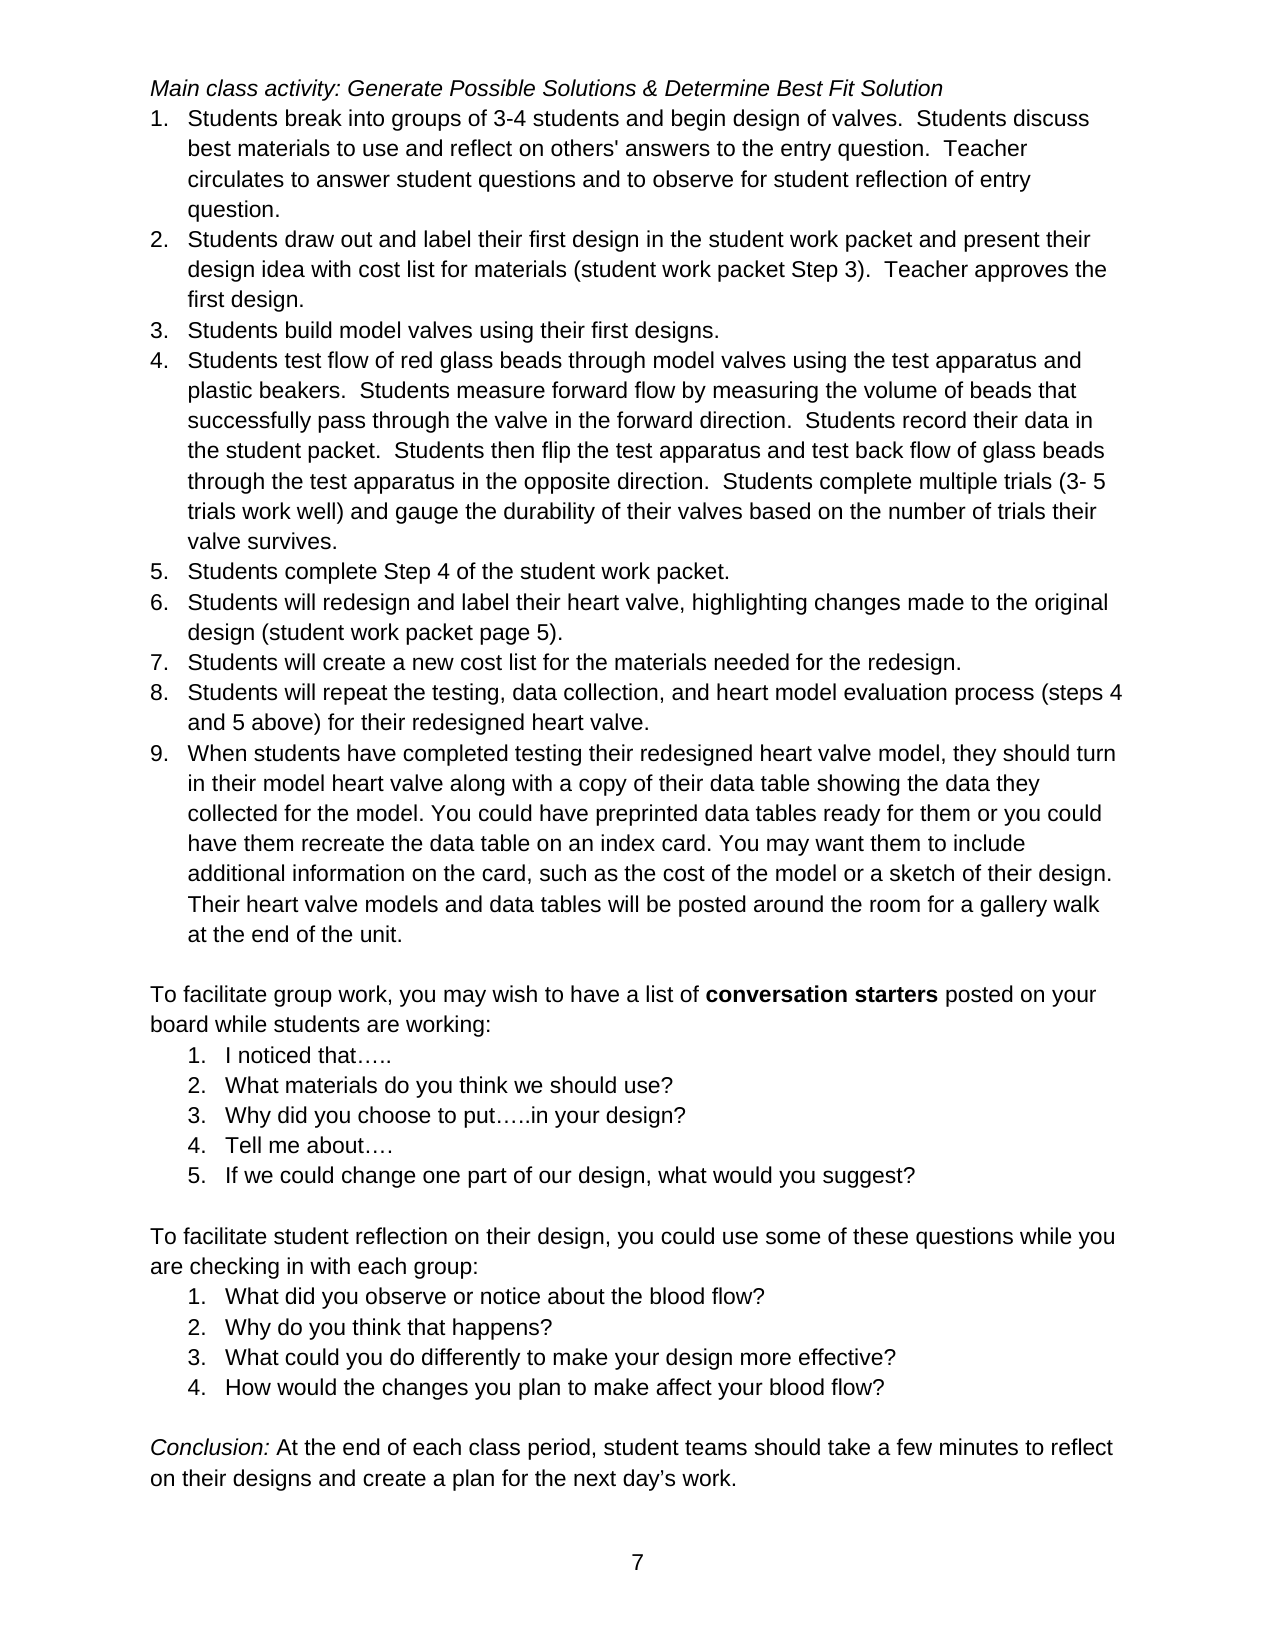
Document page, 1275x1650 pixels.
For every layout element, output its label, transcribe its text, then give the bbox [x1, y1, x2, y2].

list What could you do differently to make your design more effective? [187, 1344, 1125, 1370]
list Students complete Step 4 of the student work packet. [150, 558, 1125, 585]
list Why did you choose to put…..in your design? [187, 1102, 1125, 1128]
list Students break into groups of 3-4 students and begin design of valves. Students discuss best materials to use and reflect on others' answers to the entry question. Teacher circulates to answer student questions and to observe for student reflection of entry question. [150, 105, 1125, 222]
list Students will create a new cost list for the materials needed for the redesign. [150, 649, 1125, 675]
list Students will redesign and label their heart valve, highlighting changes made to the original design (student work packet page 5). [150, 588, 1125, 645]
list Students test flow of red glass beads through model valves using the test apparatus and plastic beakers. Students measure forward flow by measuring the volume of beads that successfully pass through the valve in the forward direction. Students record their data in the student packet. Students then flip the test apparatus and test back flow of glass beads through the test apparatus in the opposite direction. Students complete multiple trials (3- 5 trials work well) and gauge the durability of their valves based on the number of trials their valve survives. [150, 347, 1125, 554]
text To facilitate group work, you may wish to have a list of conversation starters posted on your board while students are working: [150, 981, 1125, 1038]
list I noticed that….. [187, 1042, 1125, 1068]
text To facilitate student reflection on their design, you could use some of these questions while you are checking in with each group: [150, 1223, 1125, 1279]
list What did you observe or notice about the blood flow? [187, 1283, 1125, 1310]
list What materials do you think we should use? [187, 1072, 1125, 1098]
list When students have completed testing their redesigned heart valve model, they should turn in their model heart valve along with a copy of their data table showing the data they collected for the model. You could have preprinted data tables ready for them or you could have them recreate the data table on an index card. You may want them to include additional information on the card, such as the cost of the model or a sketch of their design. Their heart valve models and data tables will be posted around the room for a gallery walk at the end of the unit. [150, 739, 1125, 947]
list If we could change one part of our design, what would you suggest? [187, 1162, 1125, 1189]
list Tell me about…. [187, 1132, 1125, 1159]
list Students draw out and label their first design in the student work packet and present their design idea with cost list for materials (student work packet Step 3). Teacher approves the first design. [150, 226, 1125, 313]
list Why do you think that happens? [187, 1313, 1125, 1340]
list Students build model valves using their first designs. [150, 317, 1125, 343]
list Students will repeat the testing, data collection, and heart model evaluation process (steps 4 and 5 above) for their redesigned heart valve. [150, 679, 1125, 736]
text Main class activity: Generate Possible Solutions & Determine Best Fit Solution [150, 75, 1125, 101]
list How would the changes you plan to make affect your blood flow? [187, 1374, 1125, 1400]
text Conclusion: At the end of each class period, student teams should take a few minutes to reflect on their designs and create a plan for the next day’s work. [150, 1434, 1125, 1491]
